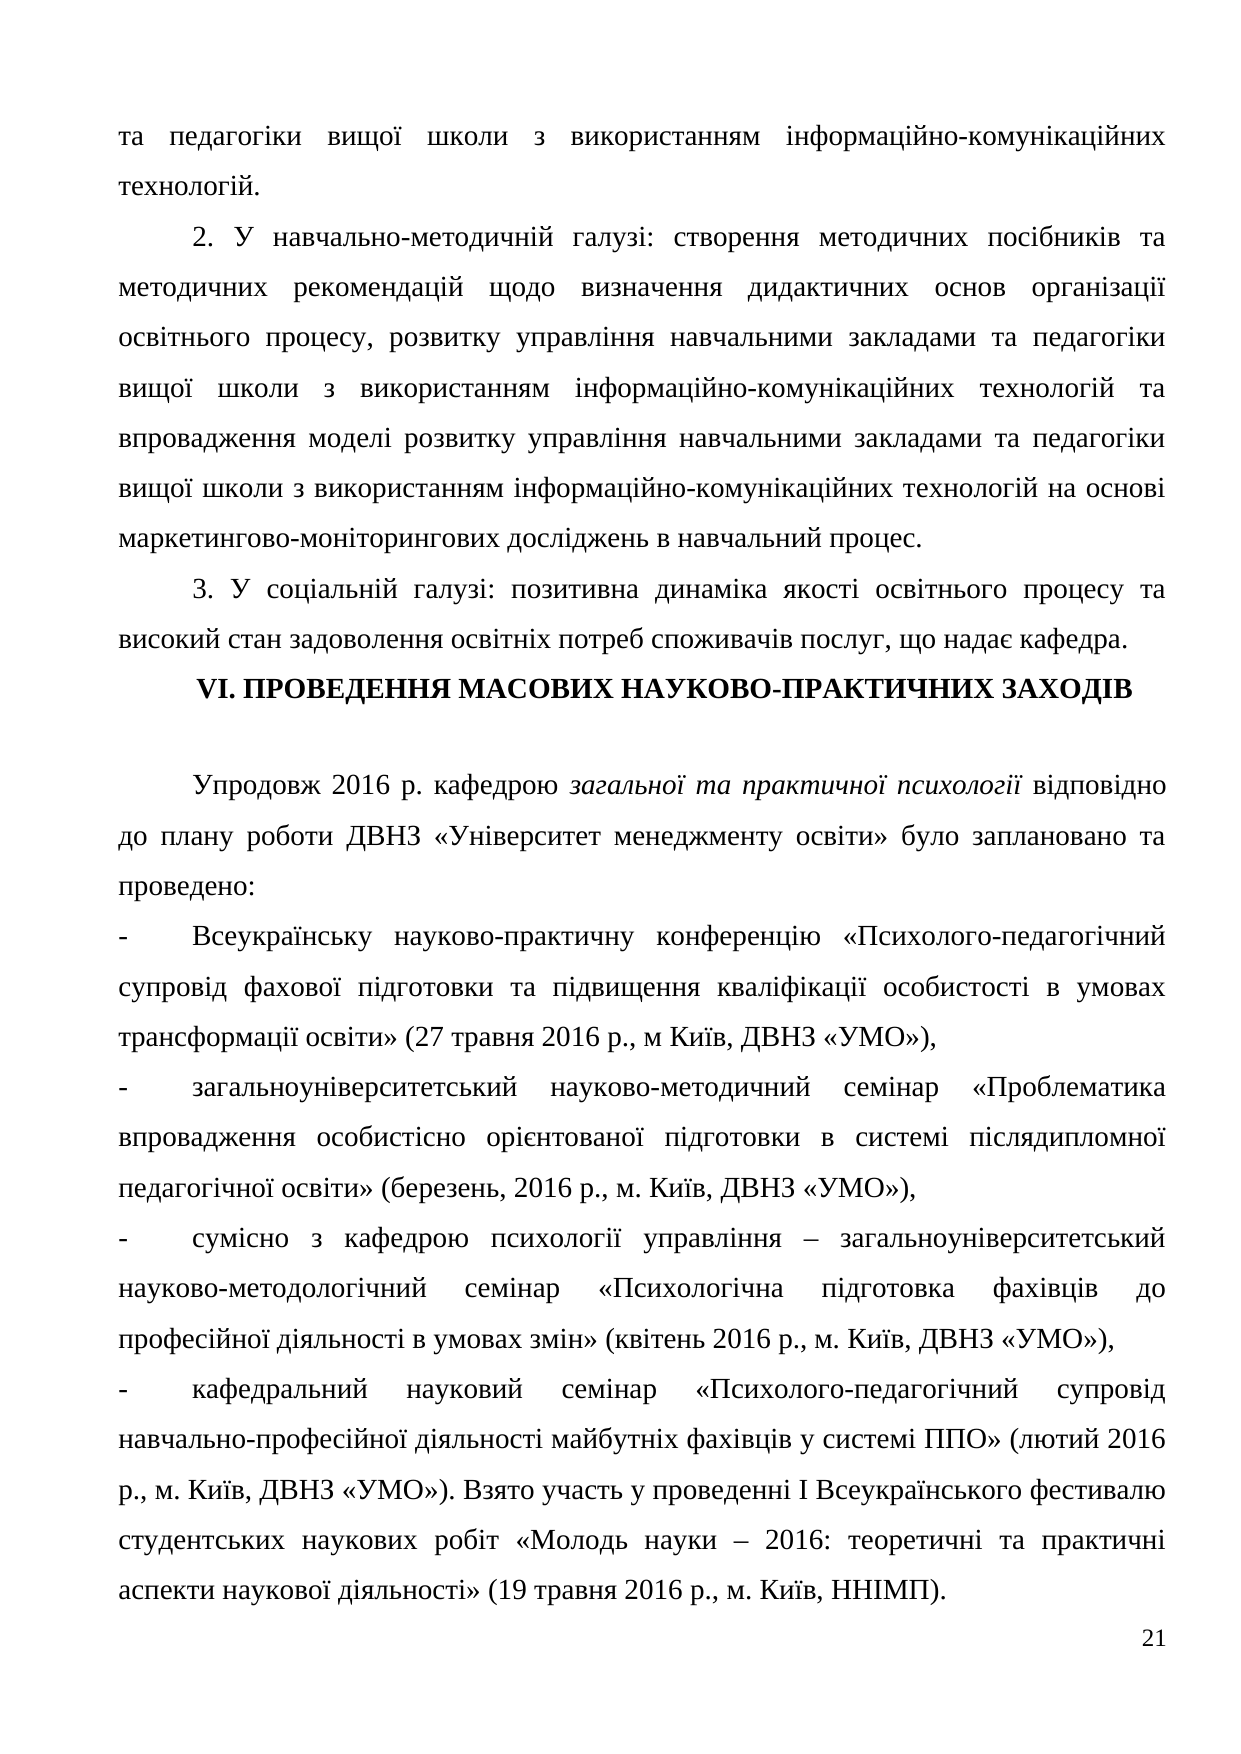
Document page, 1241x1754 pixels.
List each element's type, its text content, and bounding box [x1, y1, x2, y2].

list кафедральний науковий семінар «Психолого-педагогічний супровід навчально-професійної діяльності майбутніх фахівців у системі ППО» (лютий 2016 р., м. Київ, ДВНЗ «УМО»). Взято участь у проведенні І Всеукраїнського фестивалю студентських наукових робіт «Молодь науки – 2016: теоретичні та практичні аспекти наукової діяльності» (19 травня 2016 р., м. Київ, ННІМП). [118, 1371, 1167, 1606]
text Упродовж 2016 р. кафедрою загальної та практичної психології відповідно до плану роботи ДВНЗ «Університет менеджменту освіти» було заплановано та проведено: [118, 767, 1167, 902]
list загальноуніверситетський науково-методичний семінар «Проблематика впровадження особистісно орієнтованої підготовки в системі післядипломної педагогічної освіти» (березень, 2016 р., м. Київ, ДВНЗ «УМО»), [118, 1069, 1167, 1203]
list сумісно з кафедрою психології управління – загальноуніверситетський науково-методологічний семінар «Психологічна підготовка фахівців до професійної діяльності в умовах змін» (квітень 2016 р., м. Київ, ДВНЗ «УМО»), [118, 1220, 1167, 1354]
list Всеукраїнську науково-практичну конференцію «Психолого-педагогічний супровід фахової підготовки та підвищення кваліфікації особистості в умовах трансформації освіти» (27 травня 2016 р., м Київ, ДВНЗ «УМО»), [118, 918, 1167, 1052]
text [118, 118, 1167, 202]
text 2. У навчально-методичній галузі: створення методичних посібників та методичних рекомендацій щодо визначення дидактичних основ організації освітнього процесу, розвитку управління навчальними закладами та педагогіки вищої школи з використанням інформаційно-комунікаційних технологій та впровадження моделі розвитку управління навчальними закладами та педагогіки вищої школи з використанням інформаційно-комунікаційних технологій на основі маркетингово-моніторингових досліджень в навчальний процес. [118, 219, 1167, 554]
text 3. У соціальній галузі: позитивна динаміка якості освітнього процесу та високий стан задоволення освітніх потреб споживачів послуг, що надає кафедра. [118, 571, 1167, 655]
text VІ. ПРОВЕДЕННЯ МАСОВИХ НАУКОВО-ПРАКТИЧНИХ ЗАХОДІВ [118, 672, 1167, 705]
